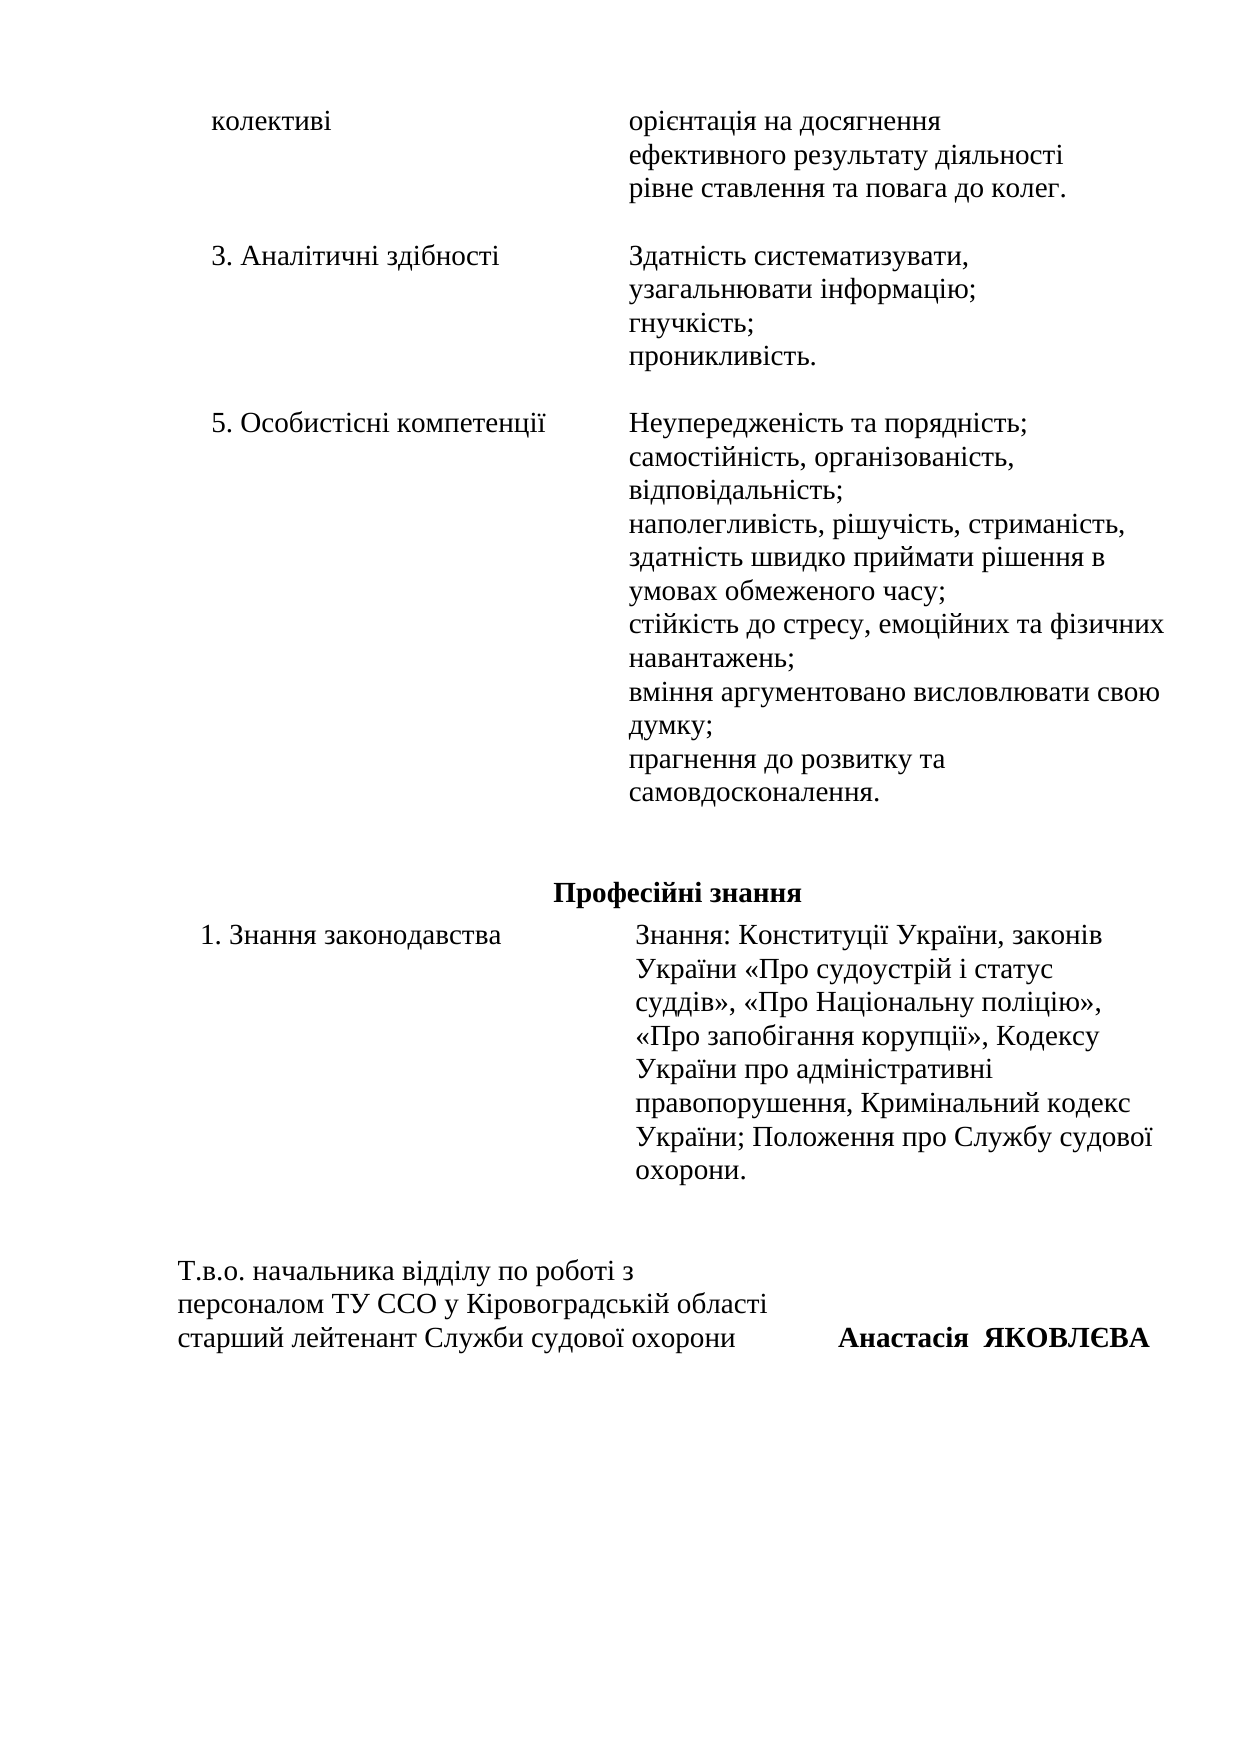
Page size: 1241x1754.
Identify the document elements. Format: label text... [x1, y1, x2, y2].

text персоналом ТУ ССО у Кіровоградській області [177, 1286, 1152, 1320]
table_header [177, 104, 1181, 1219]
text Т.в.о. начальника відділу по роботі з [177, 1253, 1152, 1286]
text старший лейтенант Служби судової охорони Анастасія ЯКОВЛЄВА [177, 1320, 1152, 1353]
